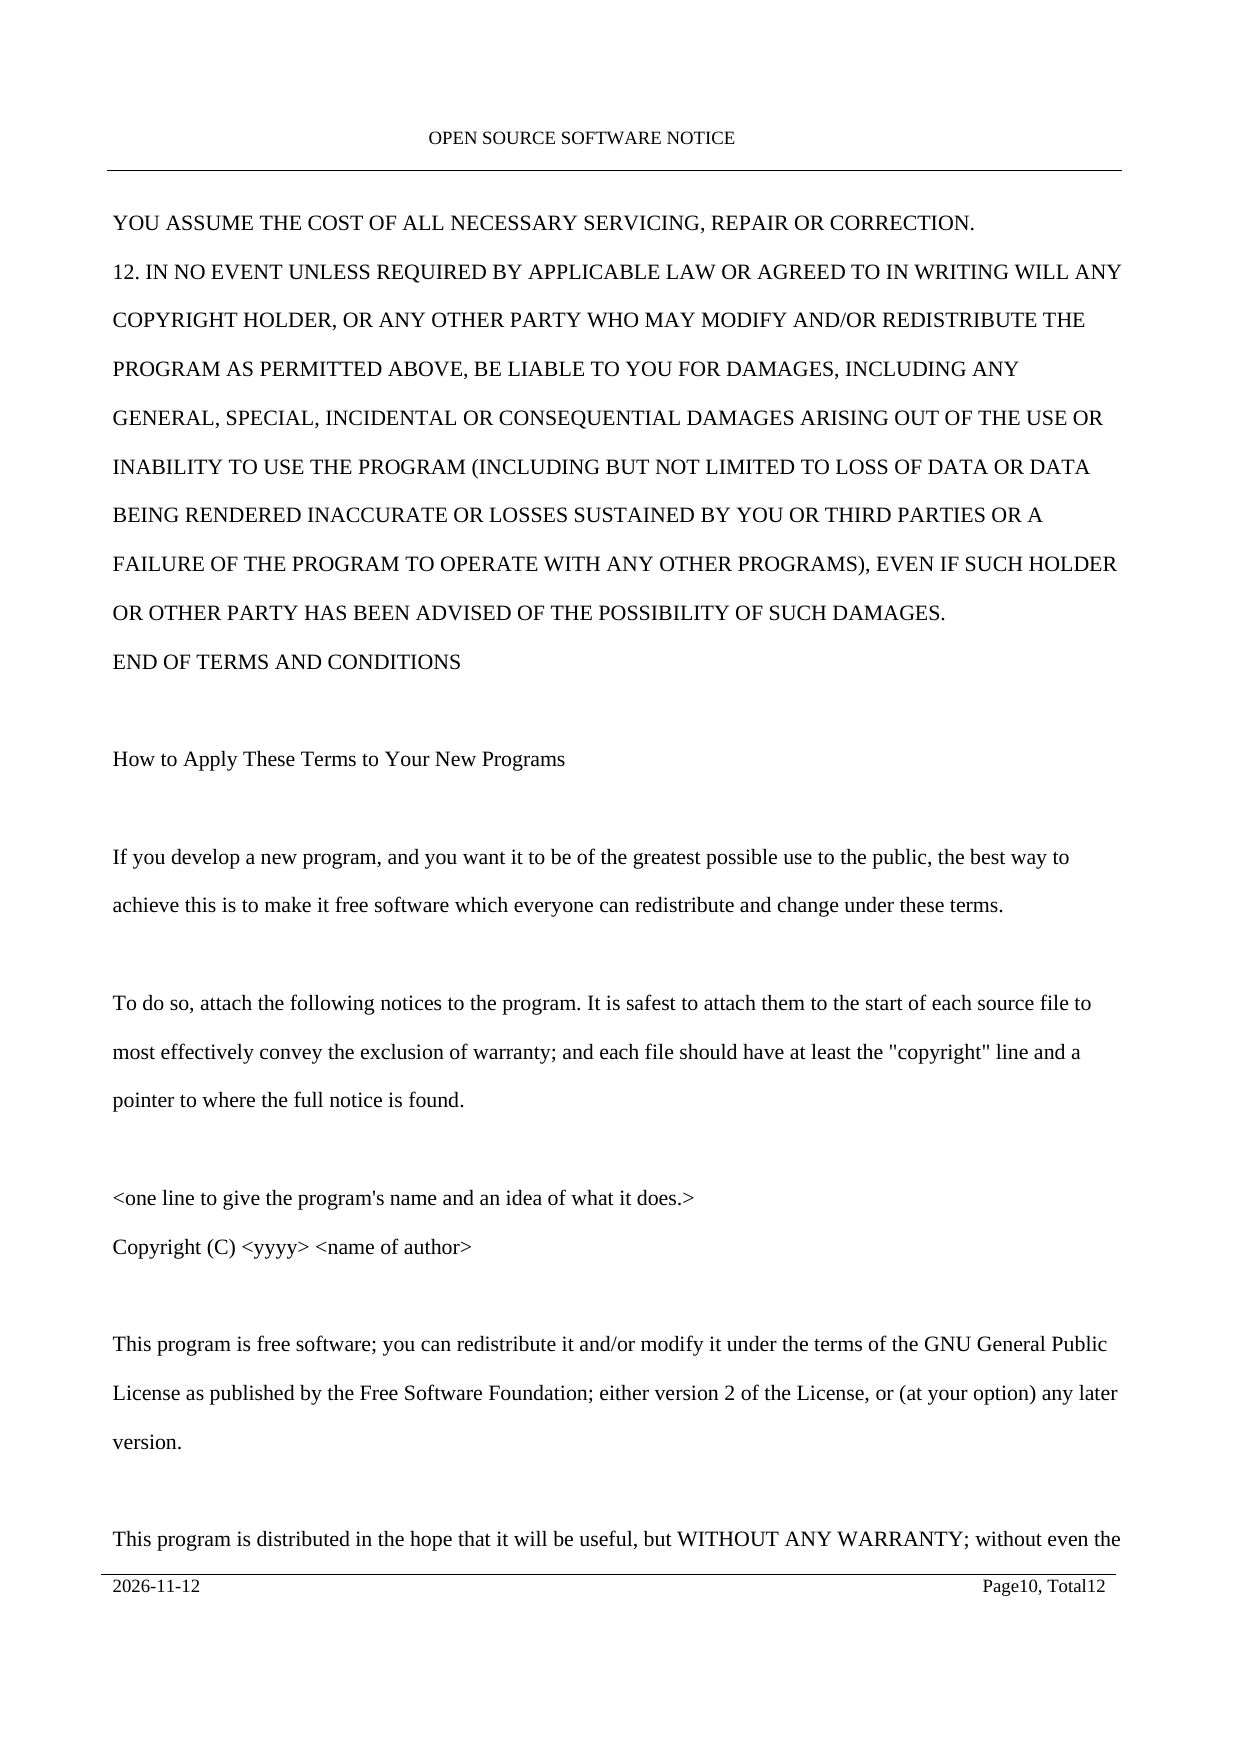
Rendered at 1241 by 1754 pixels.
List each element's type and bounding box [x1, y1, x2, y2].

text [112, 206, 1128, 1555]
